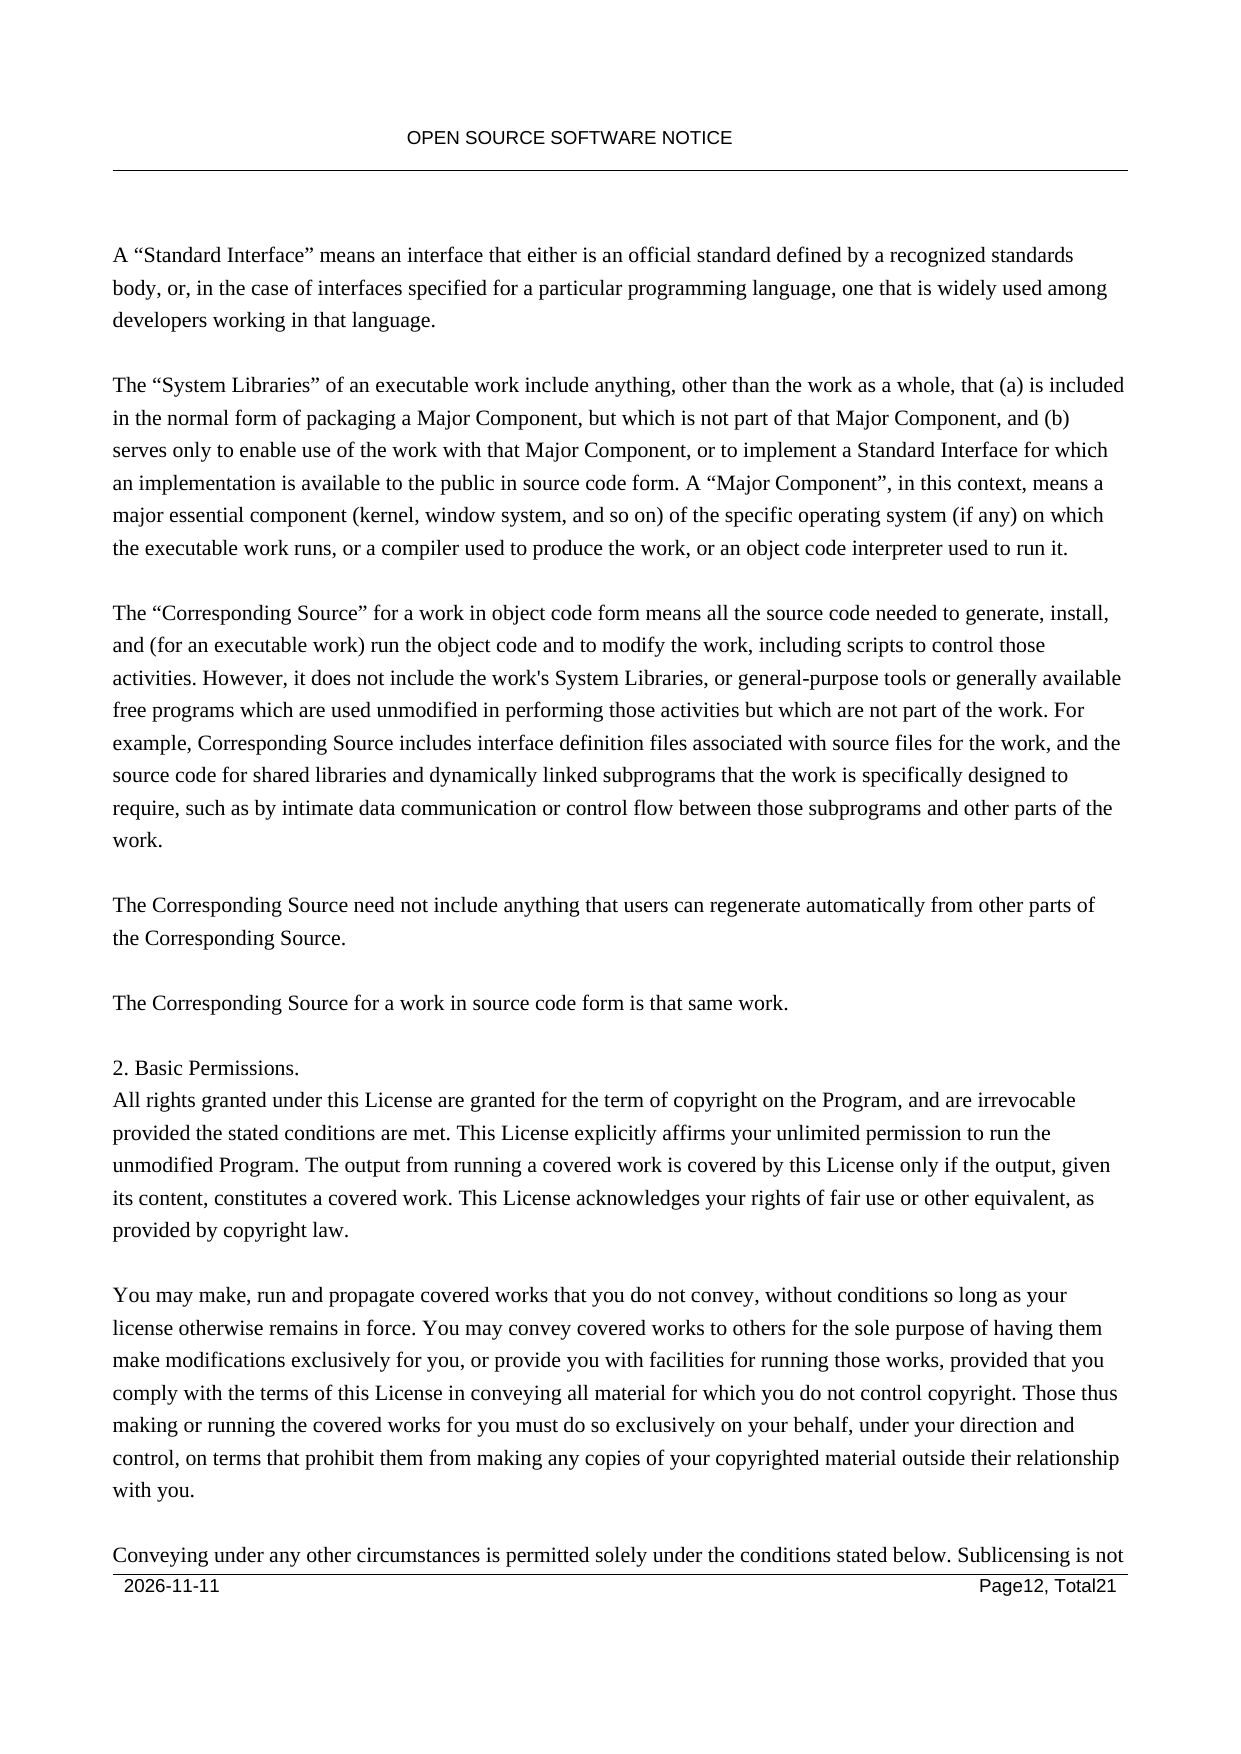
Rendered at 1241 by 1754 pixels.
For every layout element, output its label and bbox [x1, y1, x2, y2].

text [112, 206, 1128, 1571]
